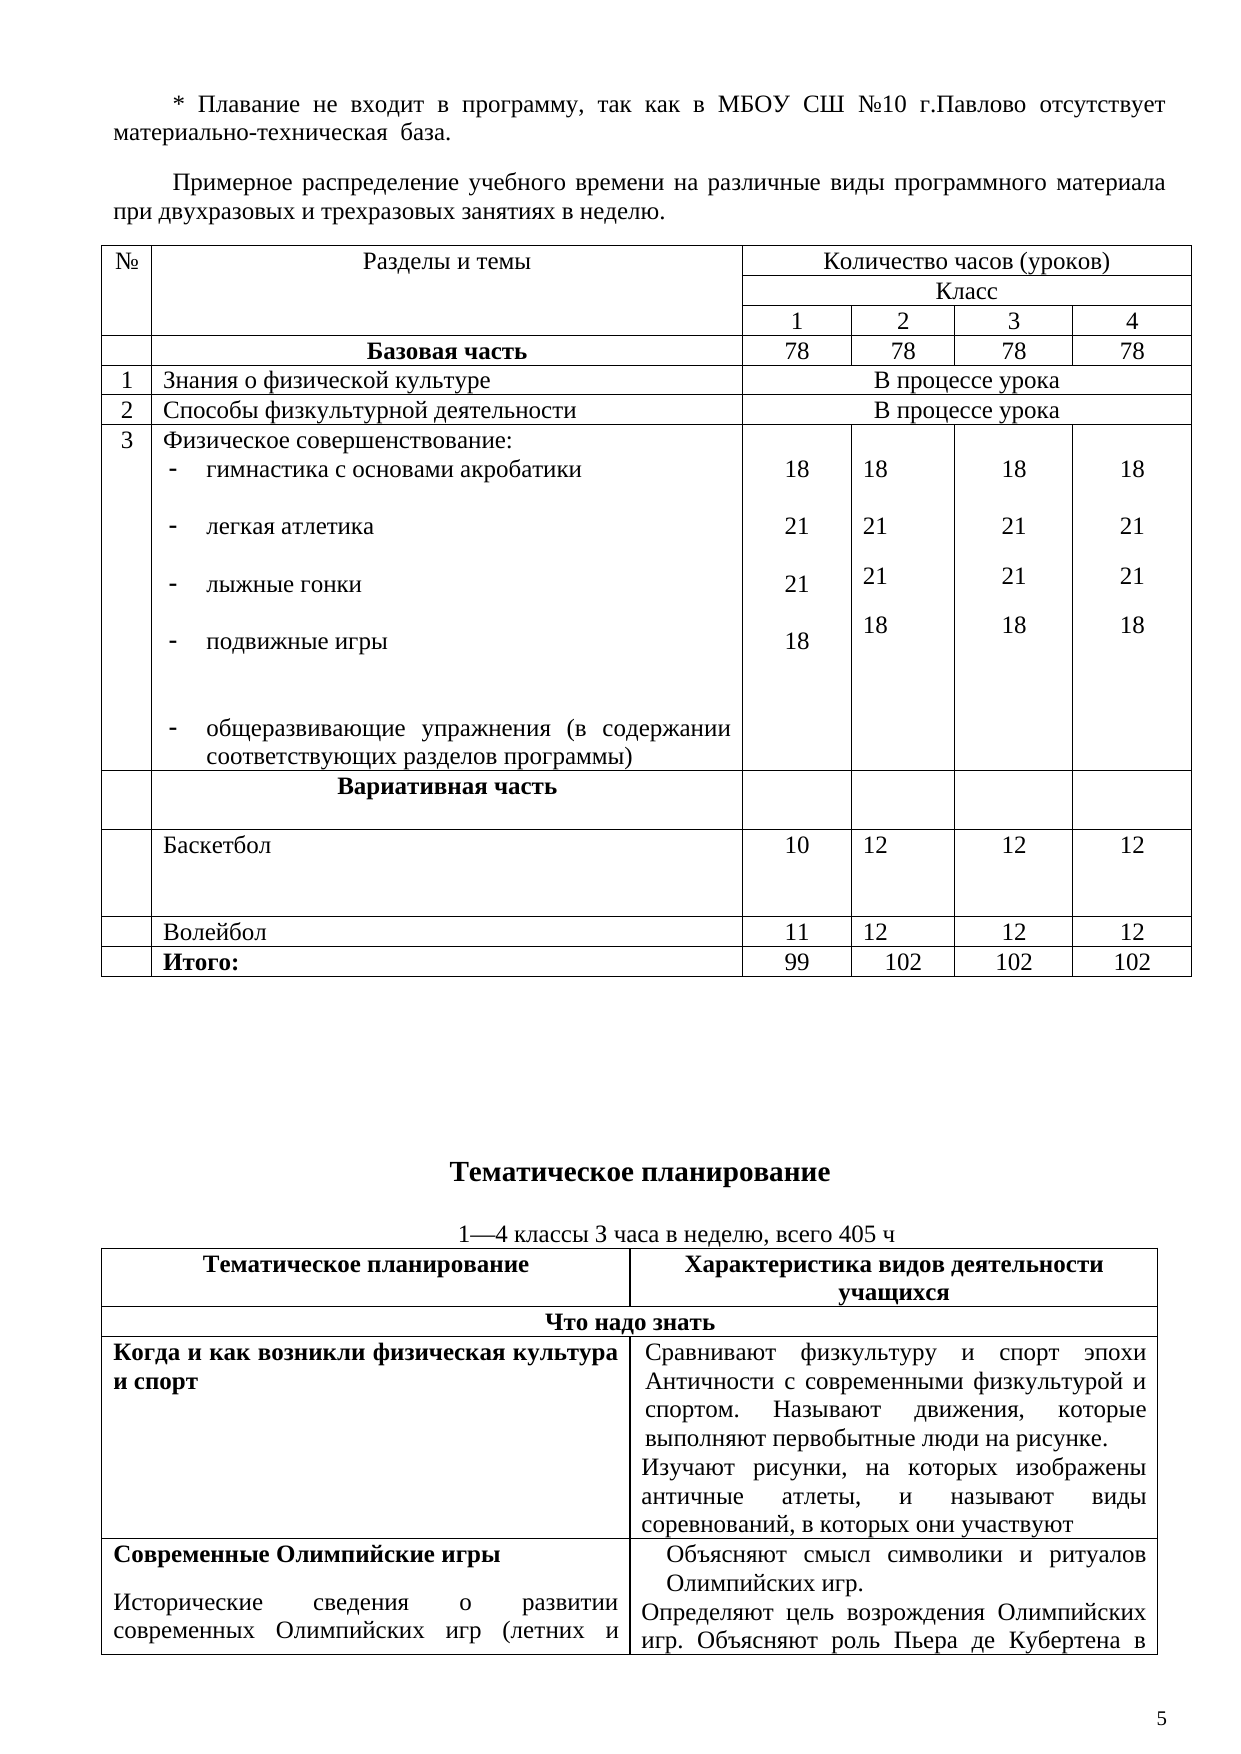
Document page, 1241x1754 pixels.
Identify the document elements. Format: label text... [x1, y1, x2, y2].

table_cell Знания о физической культуре [152, 366, 742, 394]
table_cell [631, 1539, 1157, 1654]
table_cell [743, 771, 851, 829]
text Тематическое планирование [113, 1154, 1167, 1188]
table_cell 18 21 21 18 [1073, 425, 1191, 770]
table_header Характеристика видов деятельности учащихся [631, 1249, 1157, 1306]
table_cell 12 [1073, 917, 1191, 946]
table_cell Волейбол [152, 917, 742, 946]
table_cell 11 [743, 917, 851, 946]
table_header Тематическое планирование [102, 1249, 629, 1306]
table_cell 18 21 21 18 [852, 425, 954, 770]
table_cell Сравнивают физкультуру и спорт эпохи Античности с современными физкультурой и спортом. Называют движения, которые выполняют первобытные люди на рисунке. Изучают рисунки, на которых изображены античные атлеты, и называют виды соревнований, в которых они участвуют [631, 1337, 1157, 1538]
table_cell 78 [955, 336, 1072, 364]
text Примерное распределение учебного времени на различные виды программного материала при двухразовых и трехразовых занятиях в неделю. [113, 167, 1167, 224]
table_cell 2 [852, 306, 954, 335]
table_cell 12 [955, 917, 1072, 946]
table_cell Когда и как возникли физическая культура и спорт [102, 1337, 629, 1538]
table_cell 12 [1073, 830, 1191, 916]
table_cell [955, 771, 1072, 829]
table_cell 18 21 21 18 [955, 425, 1072, 770]
table_cell 102 [852, 947, 954, 976]
table_cell 3 [955, 306, 1072, 335]
table_cell [852, 771, 954, 829]
table_cell Базовая часть [152, 336, 742, 364]
table_cell 102 [1073, 947, 1191, 976]
table_cell 12 [955, 830, 1072, 916]
table_cell 1 [102, 366, 151, 394]
table_cell [102, 771, 151, 829]
table_cell 3 [102, 425, 151, 770]
table_header Разделы и темы [152, 246, 742, 335]
table_cell Способы физкультурной деятельности [152, 395, 742, 424]
table_header Количество часов (уроков) [743, 246, 1191, 275]
table_cell Итого: [152, 947, 742, 976]
table_cell 99 [743, 947, 851, 976]
table_cell [102, 917, 151, 946]
table_cell 12 [852, 830, 954, 916]
table_cell 102 [955, 947, 1072, 976]
text * Плавание не входит в программу, так как в МБОУ СШ №10 г.Павлово отсутствует материально-техническая база. [113, 89, 1167, 146]
table_cell 18 21 21 18 [743, 425, 851, 770]
table_cell Физическое совершенствование: гимнастика с основами акробатики легкая атлетика лыжные гонки подвижные игры общеразвивающие упражнения (в содержании соответствующих разделов программы) [152, 425, 742, 770]
table_cell 1 [743, 306, 851, 335]
text 1—4 классы З часа в неделю, всего 405 ч [113, 1219, 1167, 1248]
table_cell 12 [852, 917, 954, 946]
table_cell 10 [743, 830, 851, 916]
table_cell В процессе урока [743, 395, 1191, 424]
table_header № [102, 246, 151, 335]
table_cell [1073, 771, 1191, 829]
table_cell Класс [743, 276, 1191, 305]
table_cell [102, 830, 151, 916]
table_cell Что надо знать [102, 1307, 1157, 1336]
table_cell Баскетбол [152, 830, 742, 916]
table_cell Вариативная часть [152, 771, 742, 829]
table_cell 78 [743, 336, 851, 364]
table_cell 4 [1073, 306, 1191, 335]
table_cell 78 [852, 336, 954, 364]
table_cell 78 [1073, 336, 1191, 364]
table_cell В процессе урока [743, 366, 1191, 394]
table_cell [102, 947, 151, 976]
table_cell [102, 1539, 629, 1654]
table_cell [102, 336, 151, 364]
table_cell 2 [102, 395, 151, 424]
